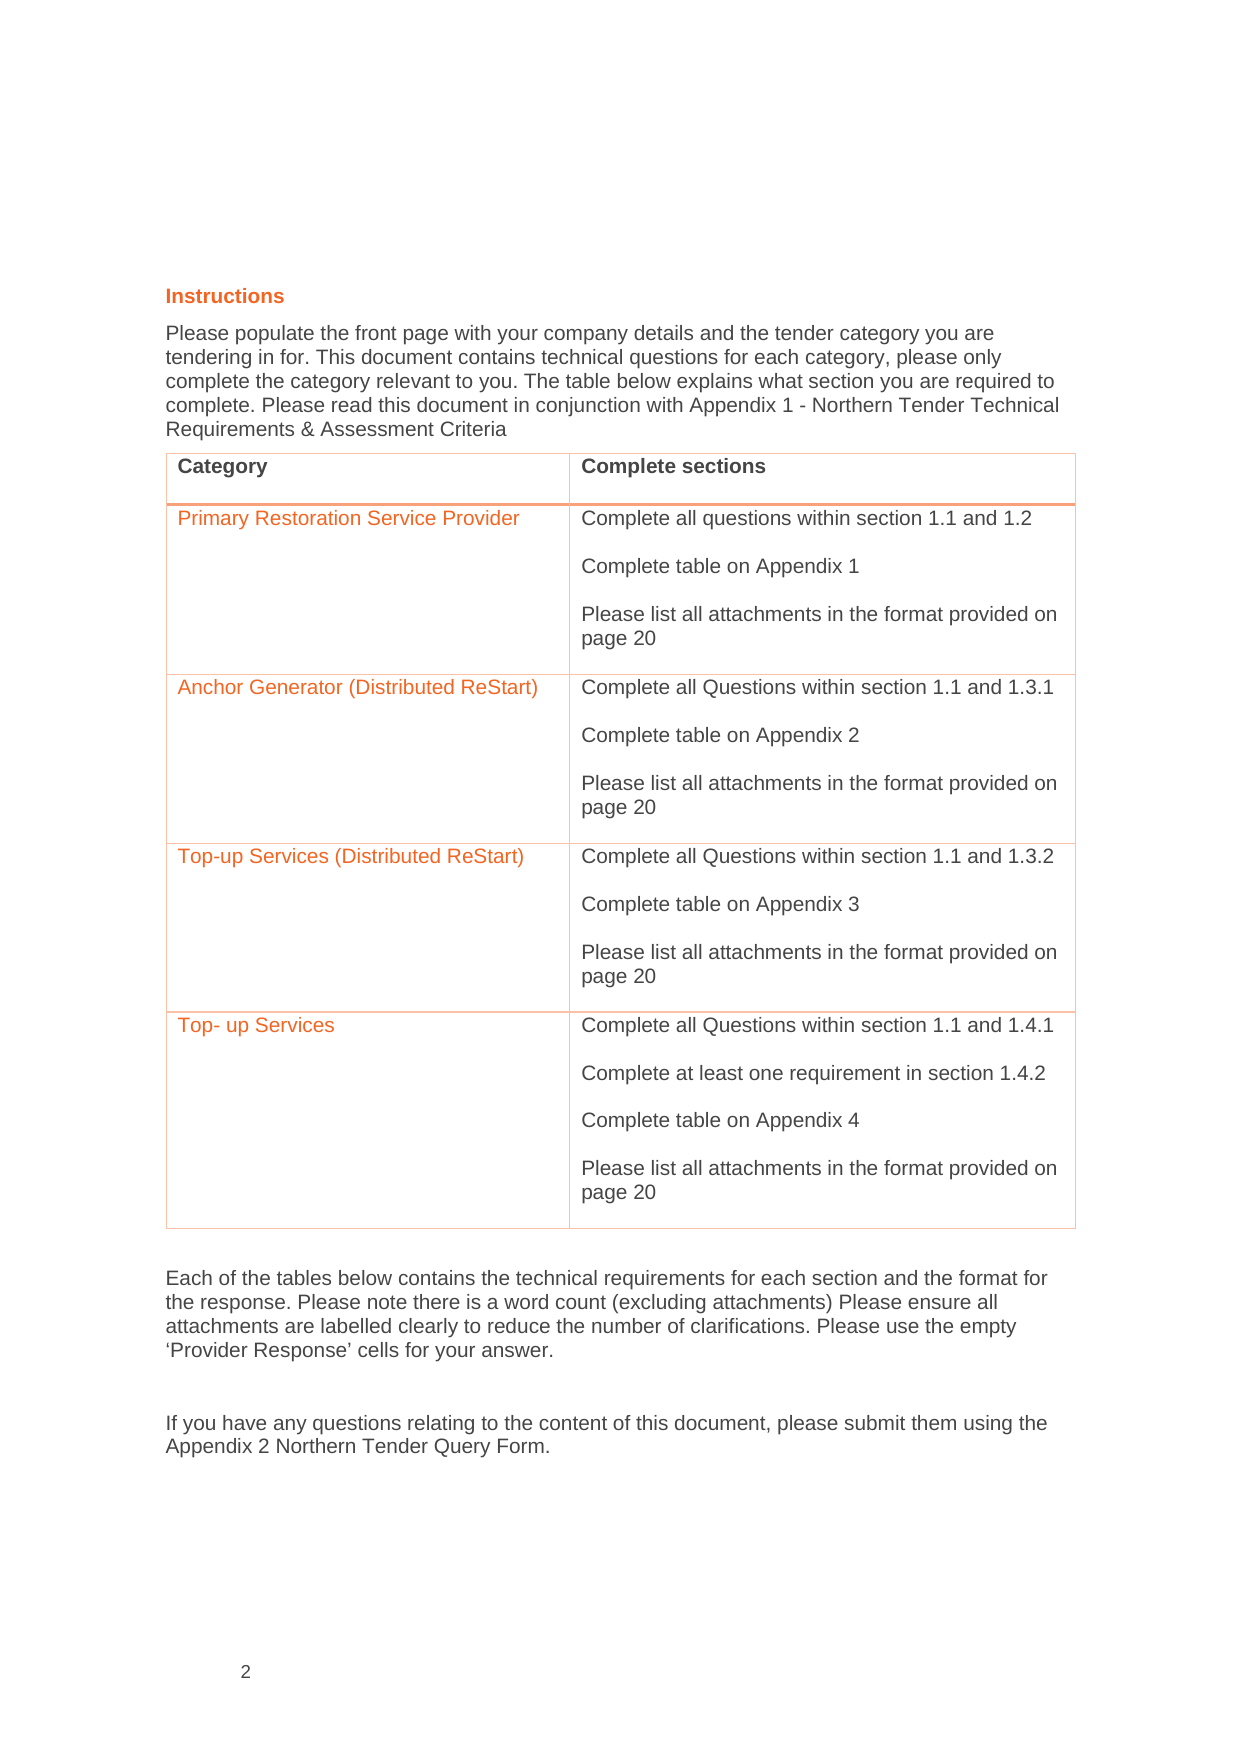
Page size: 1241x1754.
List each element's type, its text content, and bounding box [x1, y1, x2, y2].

text If you have any questions relating to the content of this document, please submit them using the Appendix 2 Northern Tender Query Form. [165, 1410, 1075, 1458]
text Each of the tables below contains the technical requirements for each section and the format for the response. Please note there is a word count (excluding attachments) Please ensure all attachments are labelled clearly to reduce the number of clarifications. Please use the empty ‘Provider Response’ cells for your answer. [165, 1266, 1075, 1361]
title Instructions [165, 284, 1075, 308]
table_cell Anchor Generator (Distributed ReStart) [167, 675, 569, 843]
table_cell Complete all Questions within section 1.1 and 1.3.1 Complete table on Appendix 2 Please list all attachments in the format provided on page 20 [570, 675, 1075, 843]
table_cell Complete all questions within section 1.1 and 1.2 Complete table on Appendix 1 Please list all attachments in the format provided on page 20 [570, 506, 1075, 674]
text Please populate the front page with your company details and the tender category you are tendering in for. This document contains technical questions for each category, please only complete the category relevant to you. The table below explains what section you are required to complete. Please read this document in conjunction with Appendix 1 - Northern Tender Technical Requirements & Assessment Criteria [165, 321, 1075, 440]
table_header Category [167, 454, 569, 503]
table_cell Complete all Questions within section 1.1 and 1.4.1 Complete at least one requirement in section 1.4.2 Complete table on Appendix 4 Please list all attachments in the format provided on page 20 [570, 1013, 1075, 1228]
table_cell Complete all Questions within section 1.1 and 1.3.2 Complete table on Appendix 3 Please list all attachments in the format provided on page 20 [570, 844, 1075, 1011]
table_header Complete sections [570, 454, 1075, 503]
table_cell Top- up Services [167, 1013, 569, 1228]
table_cell Top-up Services (Distributed ReStart) [167, 844, 569, 1011]
table_cell Primary Restoration Service Provider [167, 506, 569, 674]
